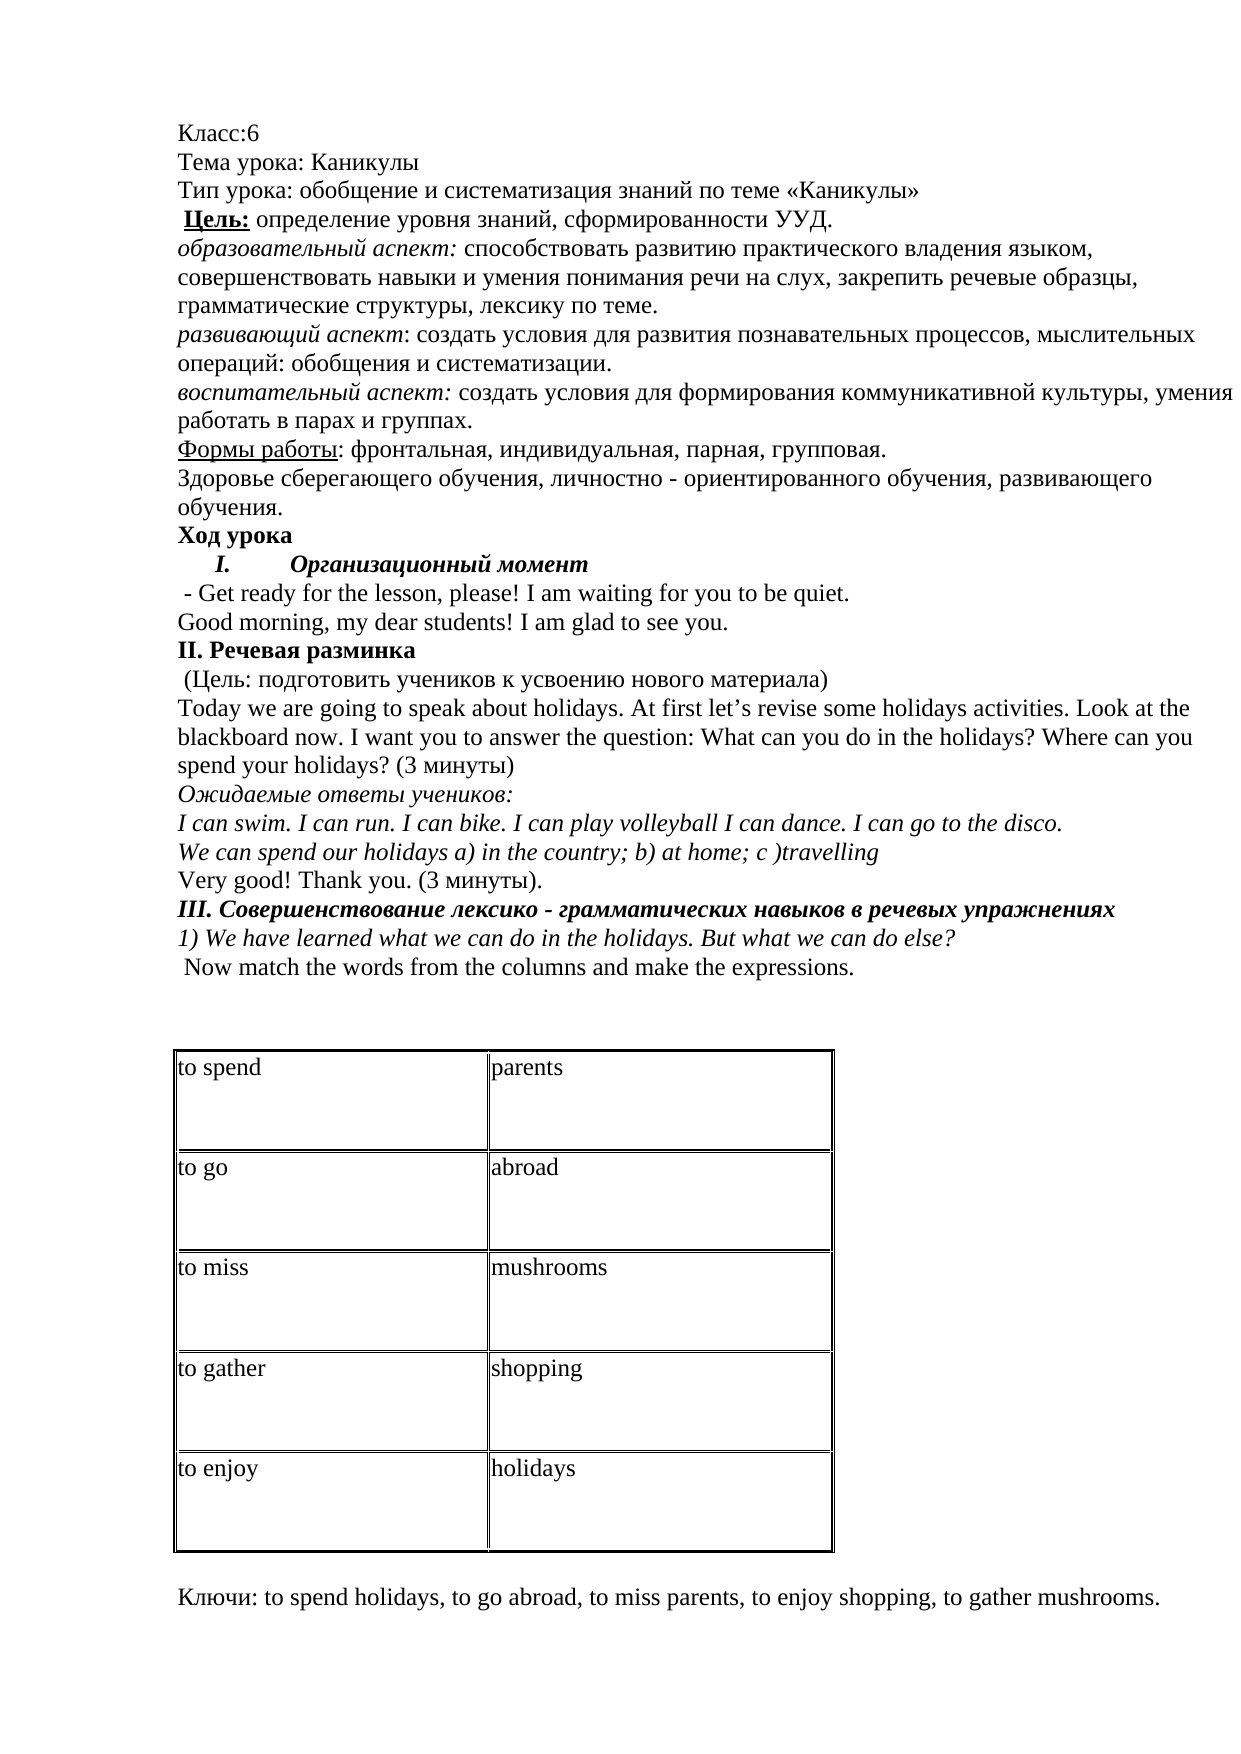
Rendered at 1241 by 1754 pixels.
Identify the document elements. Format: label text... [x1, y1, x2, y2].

text образовательный аспект: способствовать развитию практического владения языком, совершенствовать навыки и умения понимания речи на слух, закрепить речевые образцы, грамматические структуры, лексику по теме. [177, 233, 1240, 319]
text Very good! Thank you. (3 минуты). [177, 866, 1240, 894]
text Здоровье сберегающего обучения, личностно - ориентированного обучения, развивающего обучения. [177, 463, 1240, 521]
text Ход урока [177, 521, 1240, 549]
text (Цель: подготовить учеников к усвоению нового материала) [177, 664, 1240, 693]
table_header to spend [177, 1052, 488, 1149]
text Ключи: to spend holidays, to go abroad, to miss parents, to enjoy shopping, to gather mushrooms. [177, 1582, 1240, 1611]
text III. Совершенствование лексико - грамматических навыков в речевых упражнениях [177, 894, 1240, 923]
text Good morning, my dear students! I am glad to see you. [177, 607, 1240, 636]
text Now match the words from the columns and make the expressions. [177, 952, 1240, 981]
text развивающий аспект: создать условия для развития познавательных процессов, мыслительных операций: обобщения и систематизации. [177, 319, 1240, 377]
text - Get ready for the lesson, please! I am waiting for you to be quiet. [177, 578, 1240, 607]
text 1) We have learned what we can do in the holidays. But what we can do else? [177, 923, 1240, 952]
table_cell mushrooms [490, 1249, 832, 1349]
table_cell to enjoy [175, 1450, 488, 1550]
table_cell to gather [177, 1350, 487, 1450]
table_cell abroad [490, 1149, 832, 1249]
text We can spend our holidays a) in the country; b) at home; c )travelling [177, 837, 1240, 866]
list Организационный момент [215, 549, 1240, 578]
text воспитательный аспект: создать условия для формирования коммуникативной культуры, умения работать в парах и группах. [177, 377, 1240, 434]
table_cell to go [177, 1149, 487, 1249]
text Ожидаемые ответы учеников: [177, 779, 1240, 808]
text II. Речевая разминка [177, 636, 1240, 664]
table_cell shopping [490, 1350, 832, 1450]
text I can swim. I can run. I can bike. I can play volleyball I can dance. I can go to the disco. [177, 808, 1240, 837]
text Тема урока: Каникулы [177, 147, 1240, 176]
table_cell to miss [177, 1249, 487, 1349]
text Today we are going to speak about holidays. At first let’s revise some holidays activities. Look at the blackboard now. I want you to answer the question: What can you do in the holidays? Where can you spend your holidays? (3 минуты) [177, 693, 1240, 779]
table_cell holidays [489, 1450, 833, 1550]
table_header parents [489, 1052, 831, 1149]
text Формы работы: фронтальная, индивидуальная, парная, групповая. [177, 434, 1240, 463]
text Класс:6 [177, 118, 1240, 147]
text Тип урока: обобщение и систематизация знаний по теме «Каникулы» Цель: определение уровня знаний, сформированности УУД. [177, 176, 1240, 233]
